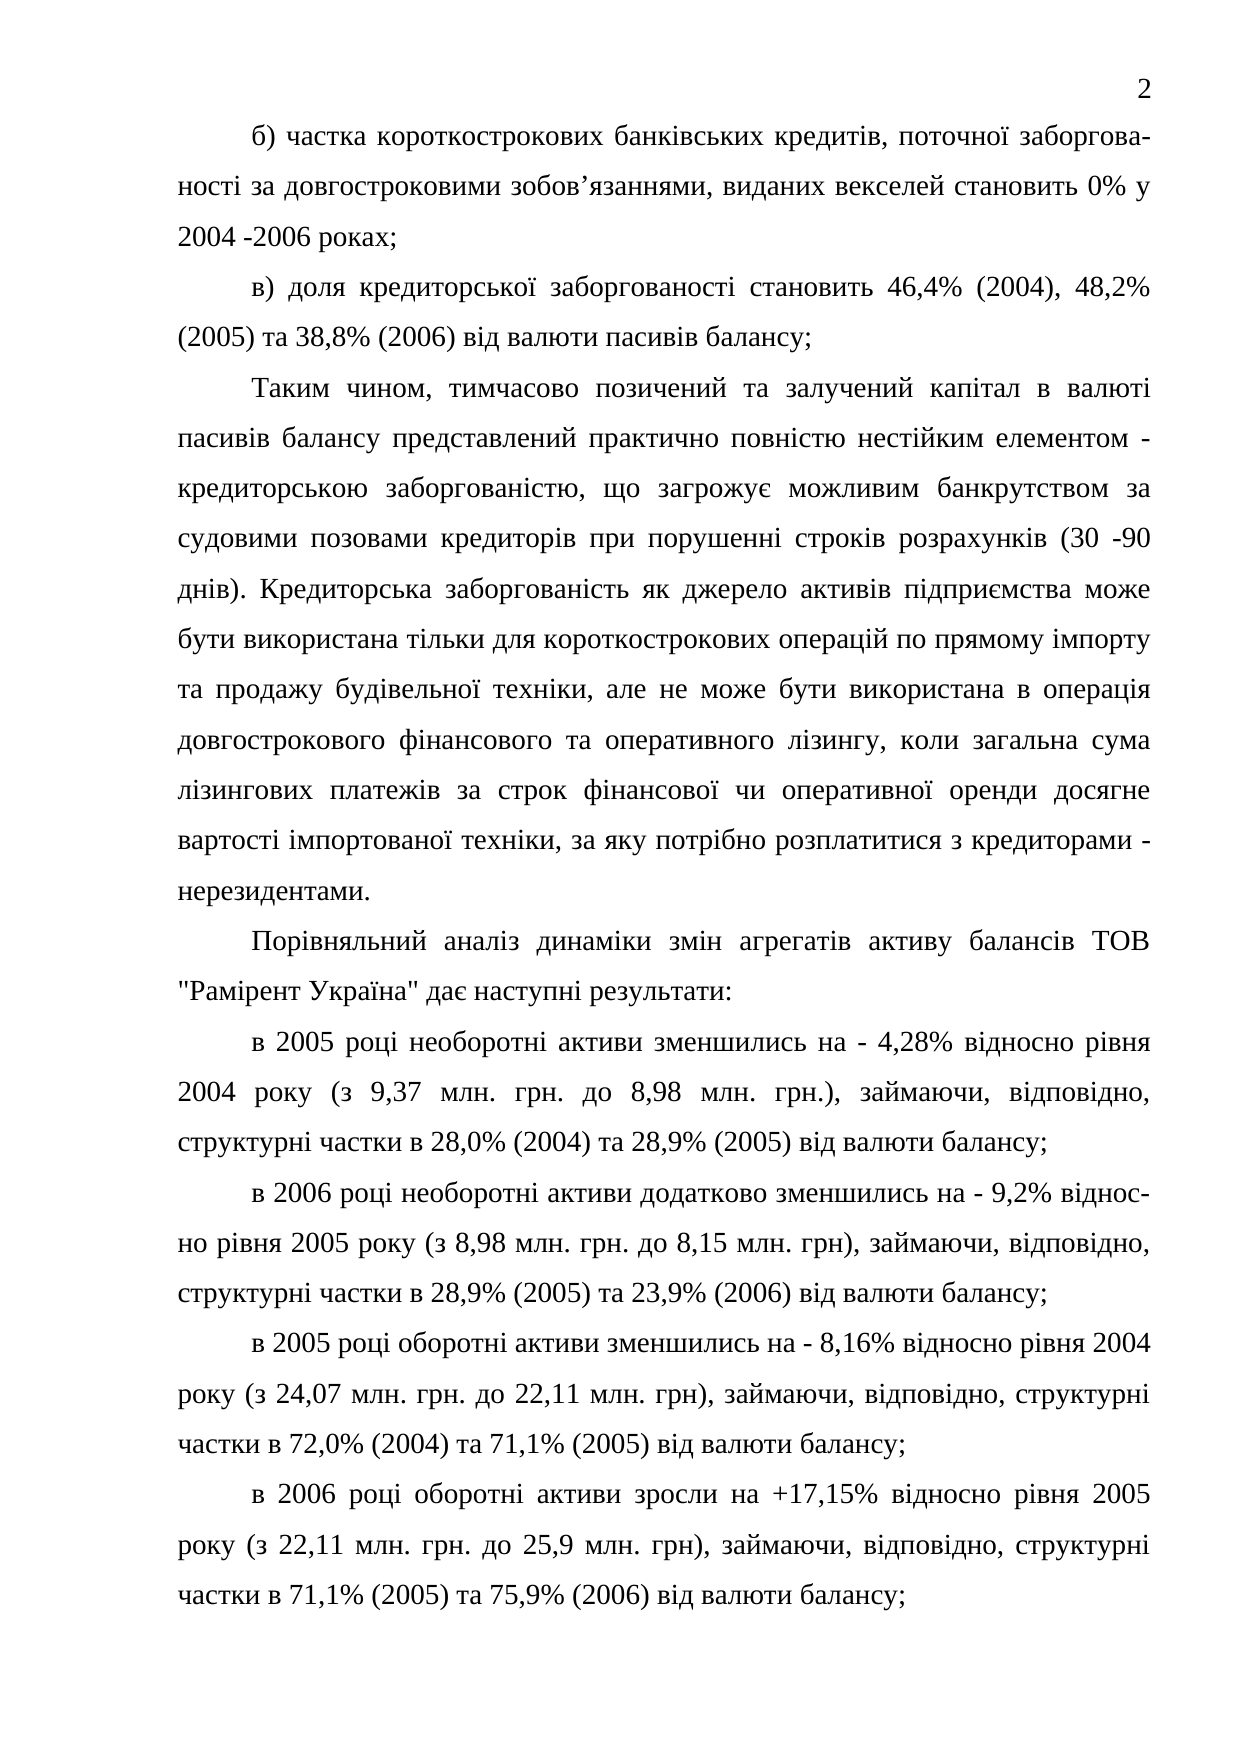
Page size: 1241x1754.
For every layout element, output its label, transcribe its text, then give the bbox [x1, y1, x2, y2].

text б) частка короткострокових банківських кредитів, поточної заборгова-ності за довгостроковими зобов’язаннями, виданих векселей становить 0% у 2004 -2006 роках; [177, 118, 1152, 252]
text Таким чином, тимчасово позичений та залучений капітал в валюті пасивів балансу представлений практично повністю нестійким елементом - кредиторською заборгованістю, що загрожує можливим банкрутством за судовими позовами кредиторів при порушенні строків розрахунків (30 -90 днів). Кредиторська заборгованість як джерело активів підприємства може бути використана тільки для короткострокових операцій по прямому імпорту та продажу будівельної техніки, але не може бути використана в операція довгострокового фінансового та оперативного лізингу, коли загальна сума лізингових платежів за строк фінансової чи оперативної оренди досягне вартості імпортованої техніки, за яку потрібно розплатитися з кредиторами - нерезидентами. [177, 370, 1152, 906]
text в 2005 році оборотні активи зменшились на - 8,16% відносно рівня 2004 року (з 24,07 млн. грн. до 22,11 млн. грн), займаючи, відповідно, структурні частки в 72,0% (2004) та 71,1% (2005) від валюти балансу; [177, 1326, 1152, 1460]
text в 2005 році необоротні активи зменшились на - 4,28% відносно рівня 2004 року (з 9,37 млн. грн. до 8,98 млн. грн.), займаючи, відповідно, структурні частки в 28,0% (2004) та 28,9% (2005) від валюти балансу; [177, 1024, 1152, 1158]
text Порівняльний аналіз динаміки змін агрегатів активу балансів ТОВ "Рамірент Україна" дає наступні результати: [177, 923, 1152, 1007]
text в 2006 році необоротні активи додатково зменшились на - 9,2% віднос-но рівня 2005 року (з 8,98 млн. грн. до 8,15 млн. грн), займаючи, відповідно, структурні частки в 28,9% (2005) та 23,9% (2006) від валюти балансу; [177, 1175, 1152, 1309]
text в 2006 році оборотні активи зросли на +17,15% відносно рівня 2005 року (з 22,11 млн. грн. до 25,9 млн. грн), займаючи, відповідно, структурні частки в 71,1% (2005) та 75,9% (2006) від валюти балансу; [177, 1477, 1152, 1611]
text в) доля кредиторської заборгованості становить 46,4% (2004), 48,2% (2005) та 38,8% (2006) від валюти пасивів балансу; [177, 269, 1152, 353]
